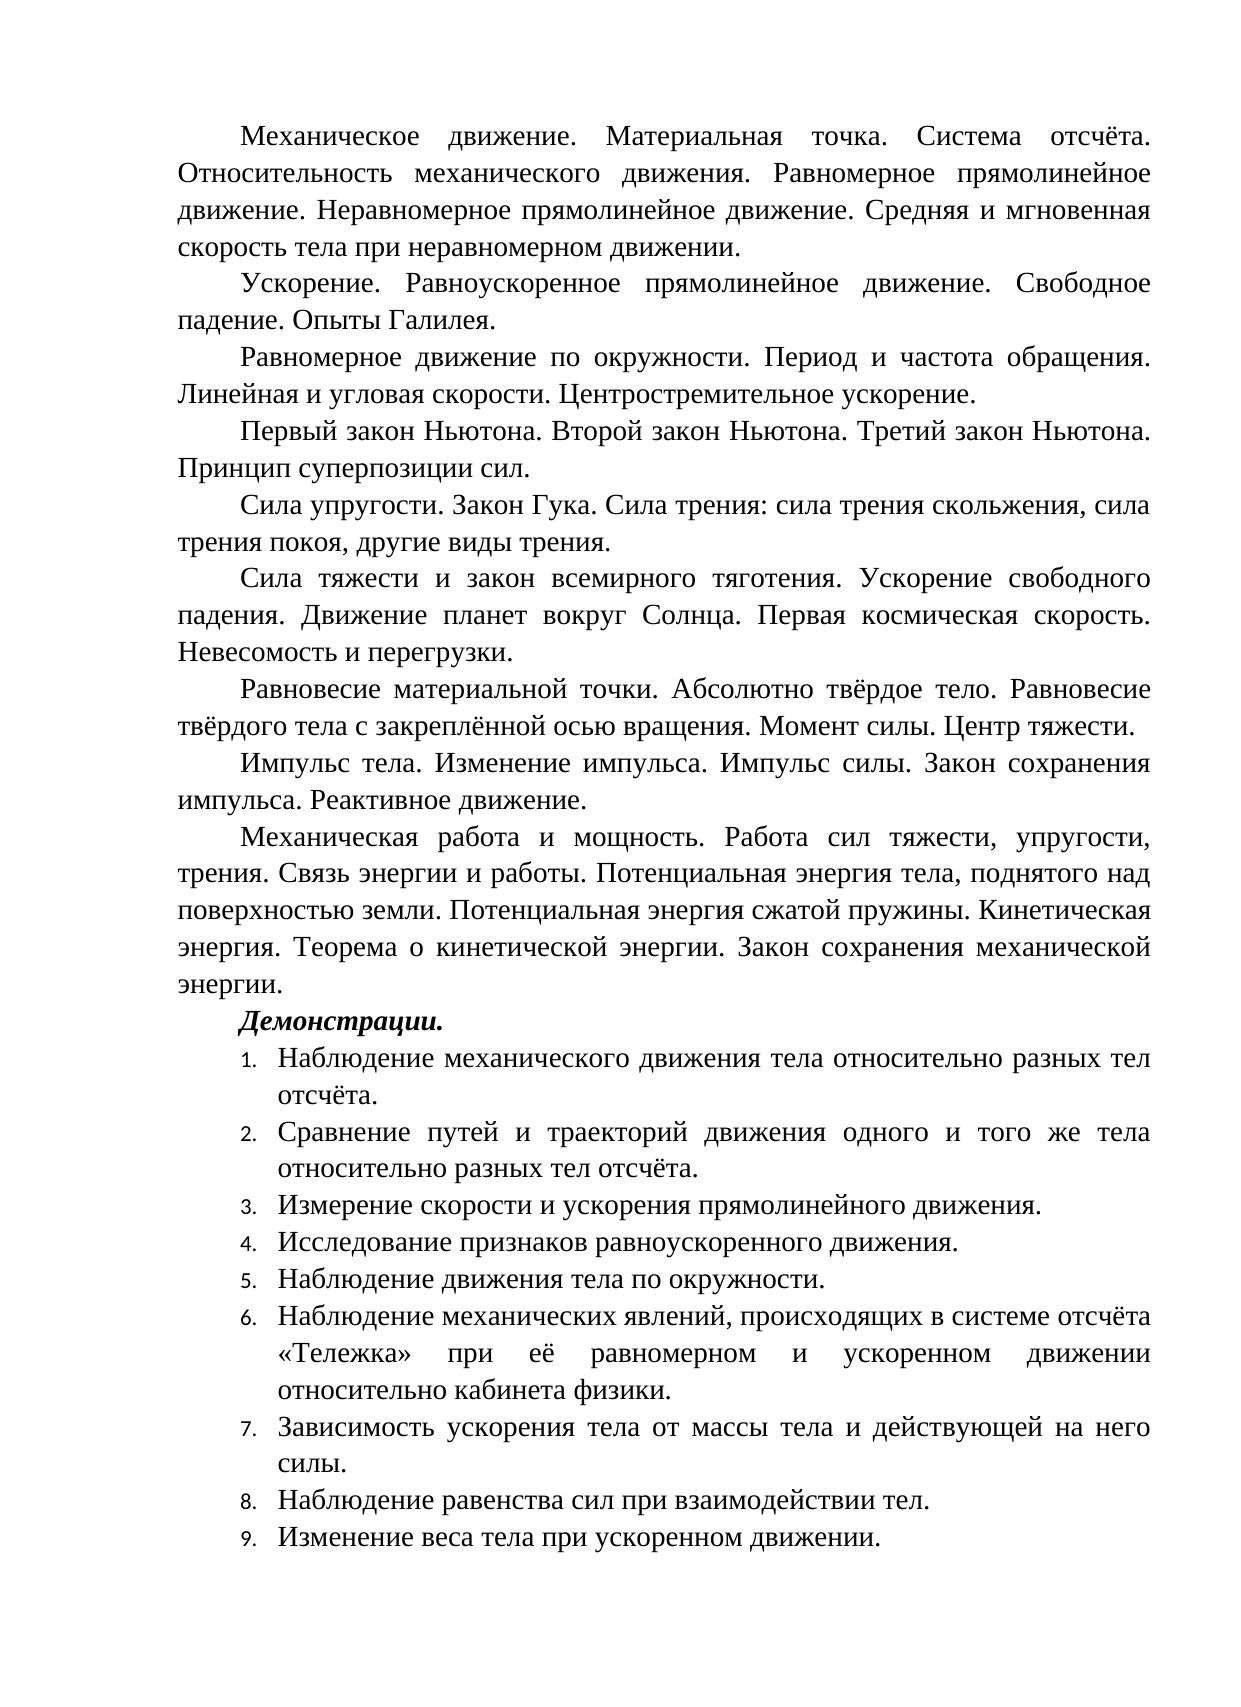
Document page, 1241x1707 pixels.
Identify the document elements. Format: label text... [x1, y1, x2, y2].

text Механическое движение. Материальная точка. Система отсчёта. Относительность механического движения. Равномерное прямолинейное движение. Неравномерное прямолинейное движение. Средняя и мгновенная скорость тела при неравномерном движении. [177, 118, 1152, 262]
text Равномерное движение по окружности. Период и частота обращения. Линейная и угловая скорости. Центростремительное ускорение. [177, 339, 1152, 410]
list Наблюдение механических явлений, происходящих в системе отсчёта «Тележка» при её равномерном и ускоренном движении относительно кабинета физики. [240, 1298, 1152, 1405]
list Наблюдение равенства сил при взаимодействии тел. [240, 1482, 1152, 1516]
list Сравнение путей и траекторий движения одного и того же тела относительно разных тел отсчёта. [240, 1114, 1152, 1184]
list Наблюдение механического движения тела относительно разных тел отсчёта. [240, 1040, 1152, 1110]
text Равновесие материальной точки. Абсолютно твёрдое тело. Равновесие твёрдого тела с закреплённой осью вращения. Момент силы. Центр тяжести. [177, 671, 1152, 742]
list Измерение скорости и ускорения прямолинейного движения. [240, 1187, 1152, 1221]
text Механическая работа и мощность. Работа сил тяжести, упругости, трения. Связь энергии и работы. Потенциальная энергия тела, поднятого над поверхностью земли. Потенциальная энергия сжатой пружины. Кинетическая энергия. Теорема о кинетической энергии. Закон сохранения механической энергии. [177, 819, 1152, 1000]
text Импульс тела. Изменение импульса. Импульс силы. Закон сохранения импульса. Реактивное движение. [177, 745, 1152, 815]
list Наблюдение движения тела по окружности. [240, 1261, 1152, 1295]
text Сила тяжести и закон всемирного тяготения. Ускорение свободного падения. Движение планет вокруг Солнца. Первая космическая скорость. Невесомость и перегрузки. [177, 561, 1152, 668]
list Зависимость ускорения тела от массы тела и действующей на него силы. [240, 1409, 1152, 1479]
text Сила упругости. Закон Гука. Сила трения: сила трения скольжения, сила трения покоя, другие виды трения. [177, 487, 1152, 557]
text Первый закон Ньютона. Второй закон Ньютона. Третий закон Ньютона. Принцип суперпозиции сил. [177, 413, 1152, 483]
list Изменение веса тела при ускоренном движении. [240, 1519, 1152, 1553]
text Ускорение. Равноускоренное прямолинейное движение. Свободное падение. Опыты Галилея. [177, 266, 1152, 336]
list Исследование признаков равноускоренного движения. [240, 1224, 1152, 1258]
text Демонстрации. [177, 1003, 1152, 1037]
